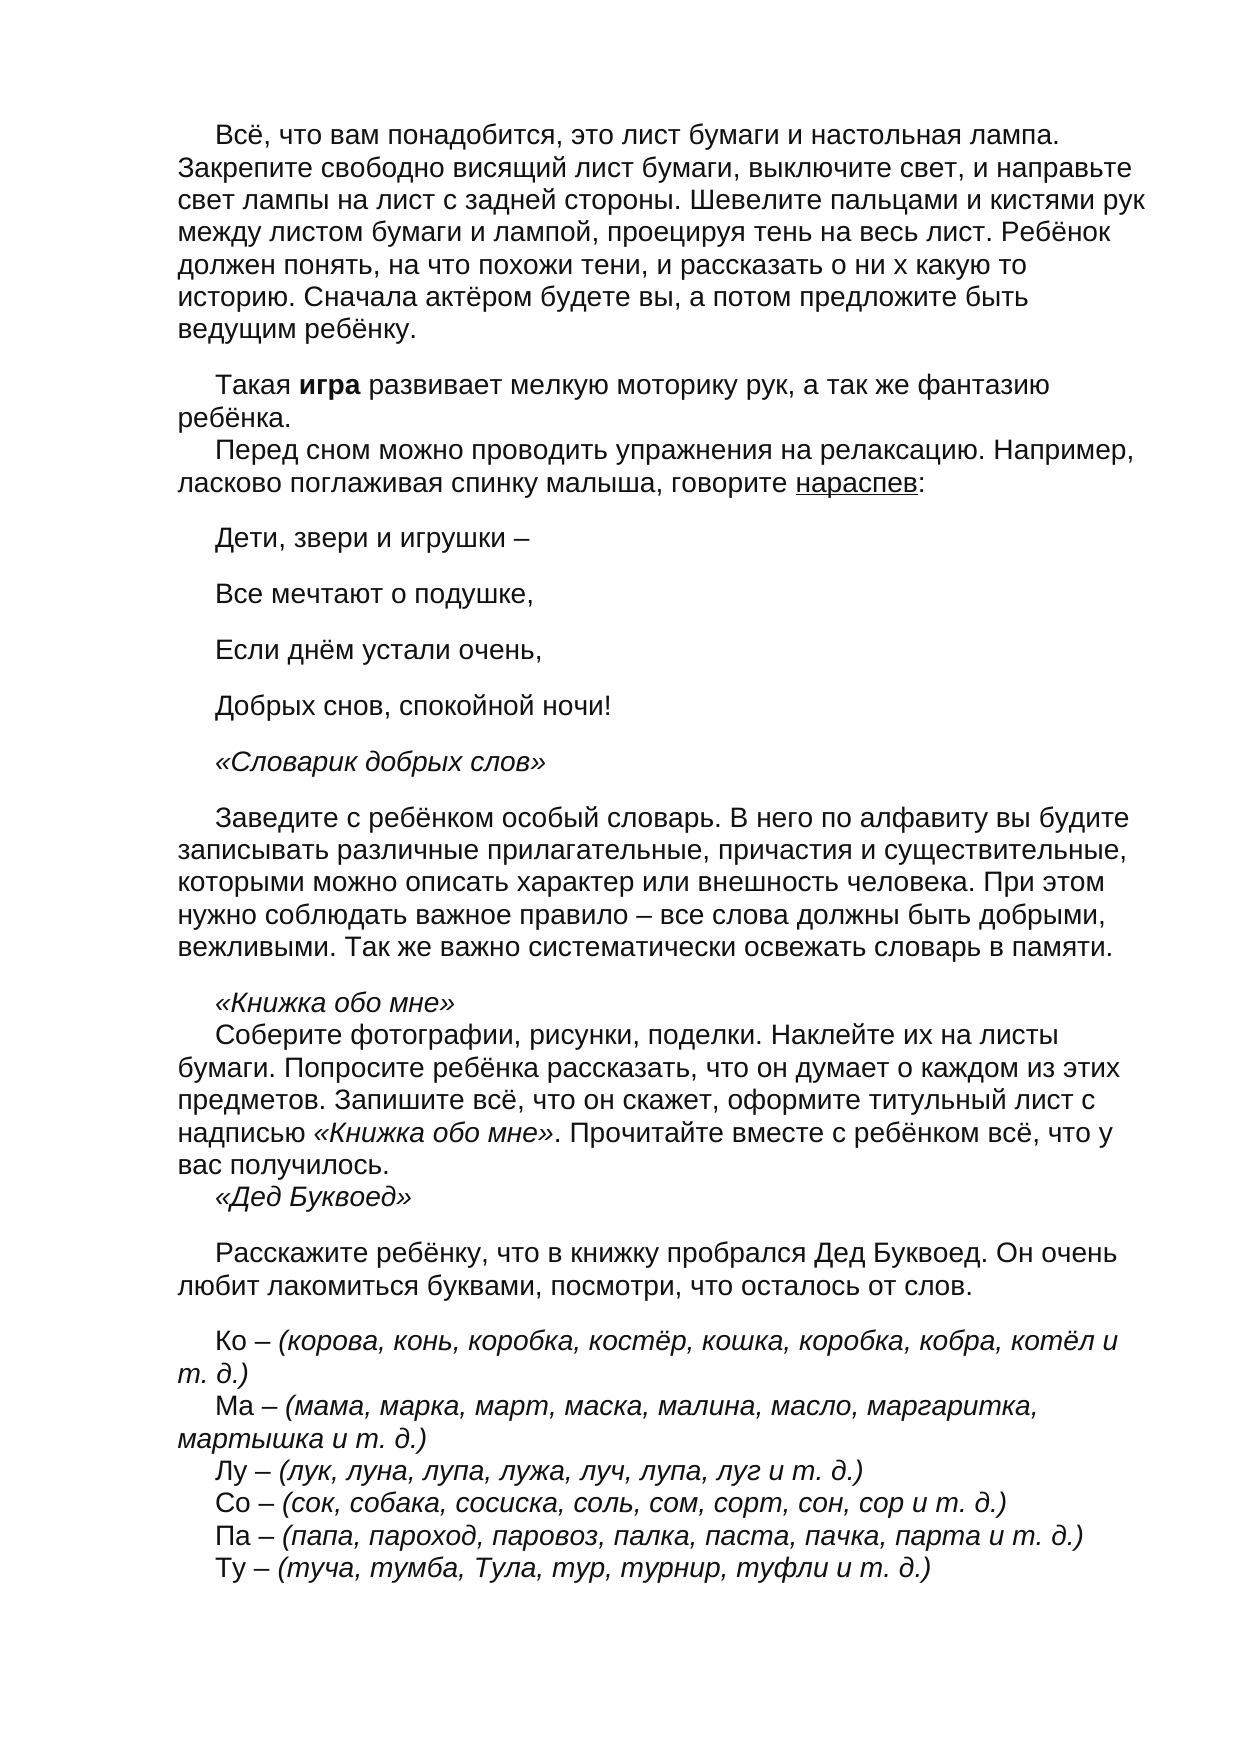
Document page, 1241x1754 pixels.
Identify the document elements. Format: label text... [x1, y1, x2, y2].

text Дети, звери и игрушки – [177, 521, 1152, 554]
text Ко – (корова, конь, коробка, костёр, кошка, коробка, кобра, котёл и т. д.) [177, 1324, 1152, 1389]
text Перед сном можно проводить упражнения на релаксацию. Например, ласково поглаживая спинку малыша, говорите нараспев: [177, 433, 1152, 498]
text Такая игра развивает мелкую моторику рук, а так же фантазию ребёнка. [177, 368, 1152, 433]
text Ма – (мама, марка, март, маска, малина, масло, маргаритка, мартышка и т. д.) [177, 1389, 1152, 1454]
text Заведите с ребёнком особый словарь. В него по алфавиту вы будите записывать различные прилагательные, причастия и существительные, которыми можно описать характер или внешность человека. При этом нужно соблюдать важное правило – все слова должны быть добрыми, вежливыми. Так же важно систематически освежать словарь в памяти. [177, 801, 1152, 962]
text Если днём устали очень, [177, 633, 1152, 665]
text Расскажите ребёнку, что в книжку пробрался Дед Буквоед. Он очень любит лакомиться буквами, посмотри, что осталось от слов. [177, 1236, 1152, 1301]
text «Словарик добрых слов» [177, 745, 1152, 777]
text Всё, что вам понадобится, это лист бумаги и настольная лампа. Закрепите свободно висящий лист бумаги, выключите свет, и направьте свет лампы на лист с задней стороны. Шевелите пальцами и кистями рук между листом бумаги и лампой, проецируя тень на весь лист. Ребёнок должен понять, на что похожи тени, и рассказать о ни х какую то историю. Сначала актёром будете вы, а потом предложите быть ведущим ребёнку. [177, 118, 1152, 345]
text «Книжка обо мне» [177, 986, 1152, 1018]
text Соберите фотографии, рисунки, поделки. Наклейте их на листы бумаги. Попросите ребёнка рассказать, что он думает о каждом из этих предметов. Запишите всё, что он скажет, оформите титульный лист с надписью «Книжка обо мне». Прочитайте вместе с ребёнком всё, что у вас получилось. [177, 1018, 1152, 1180]
text Все мечтают о подушке, [177, 577, 1152, 609]
text Со – (сок, собака, сосиска, соль, сом, сорт, сон, сор и т. д.) [177, 1486, 1152, 1519]
text «Дед Буквоед» [177, 1180, 1152, 1213]
text Добрых снов, спокойной ночи! [177, 689, 1152, 721]
text Лу – (лук, луна, лупа, лужа, луч, лупа, луг и т. д.) [177, 1454, 1152, 1486]
text Ту – (туча, тумба, Тула, тур, турнир, туфли и т. д.) [177, 1551, 1152, 1583]
text Па – (папа, пароход, паровоз, палка, паста, пачка, парта и т. д.) [177, 1519, 1152, 1551]
